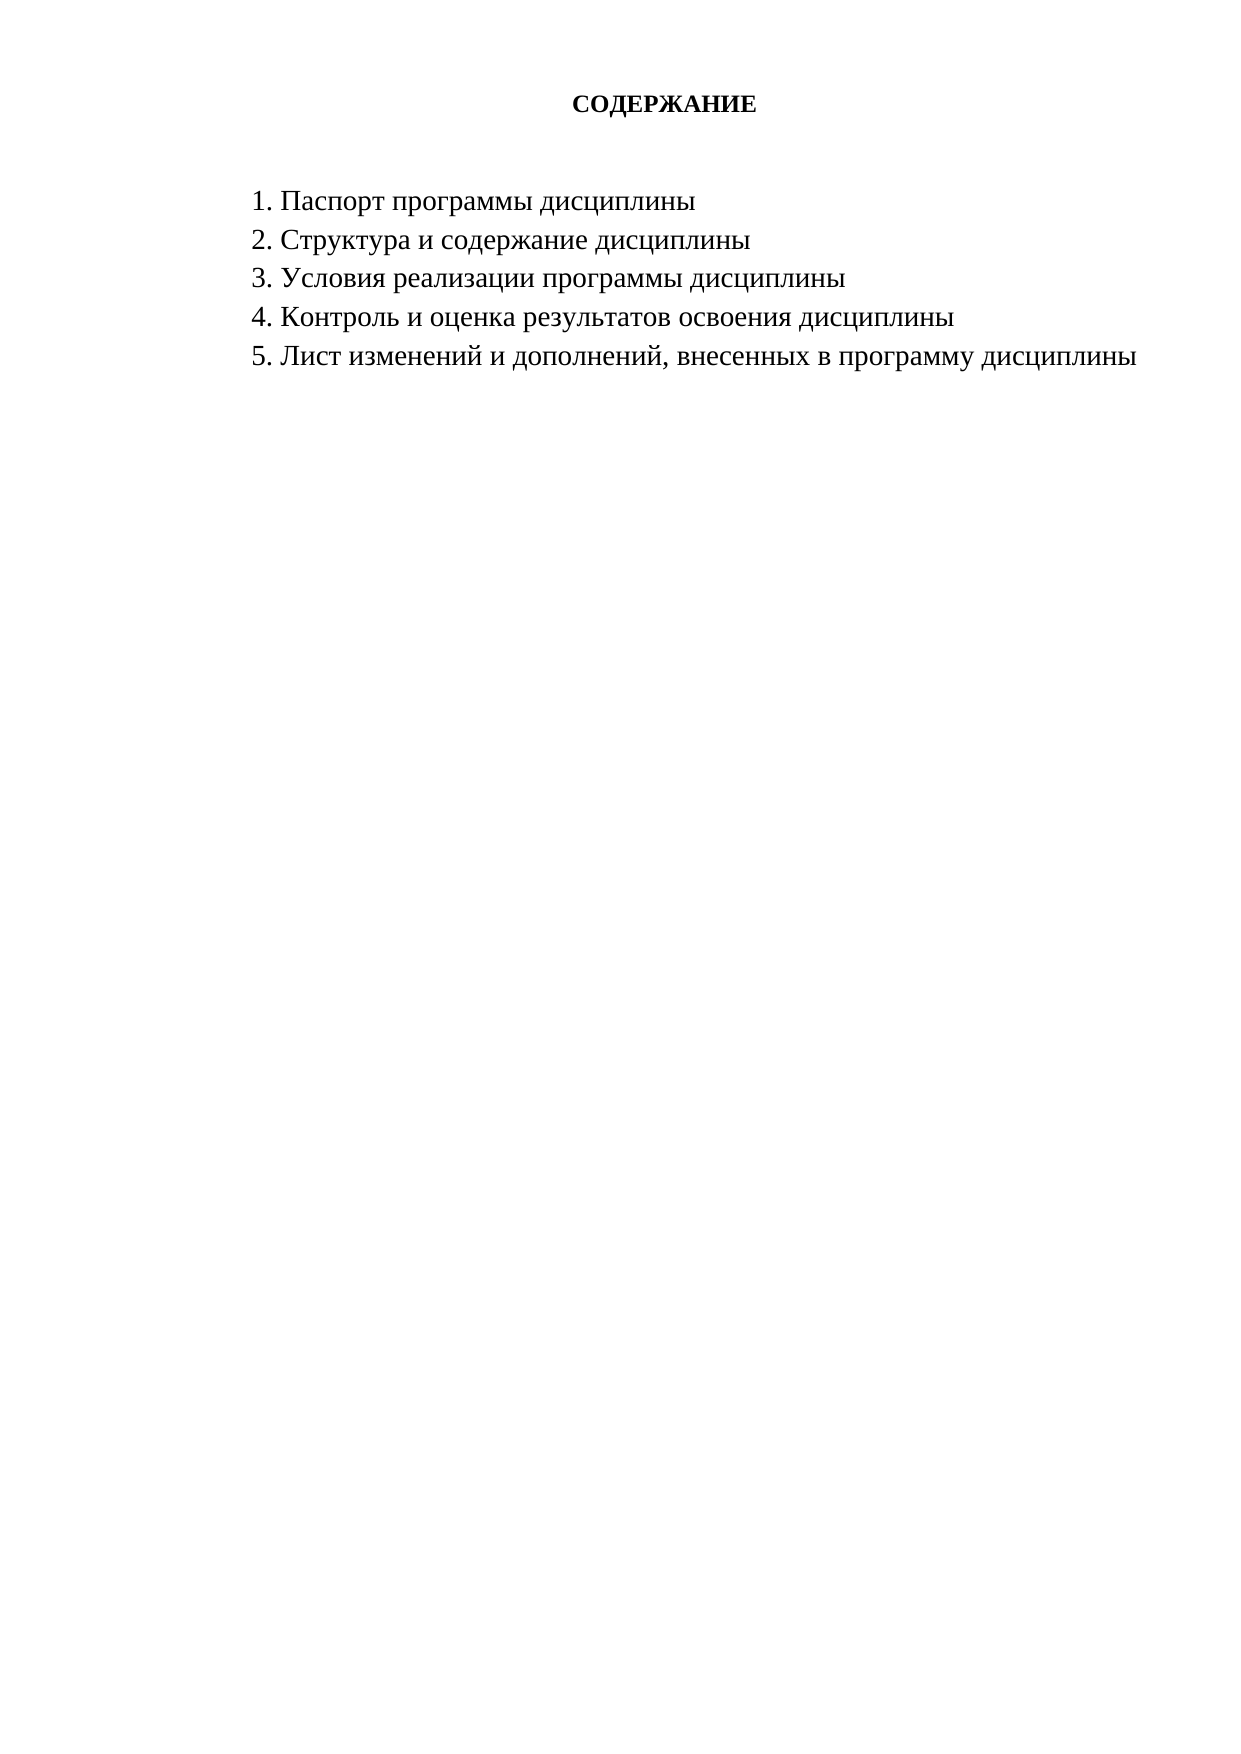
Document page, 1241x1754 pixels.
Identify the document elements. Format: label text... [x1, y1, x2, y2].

text 5. Лист изменений и дополнений, внесенных в программу дисциплины [177, 338, 1152, 371]
text СОДЕРЖАНИЕ [177, 89, 1152, 117]
text 3. Условия реализации программы дисциплины [177, 261, 1152, 294]
text 4. Контроль и оценка результатов освоения дисциплины [177, 299, 1152, 333]
text 1. Паспорт программы дисциплины [177, 183, 1152, 217]
text 2. Структура и содержание дисциплины [177, 222, 1152, 256]
